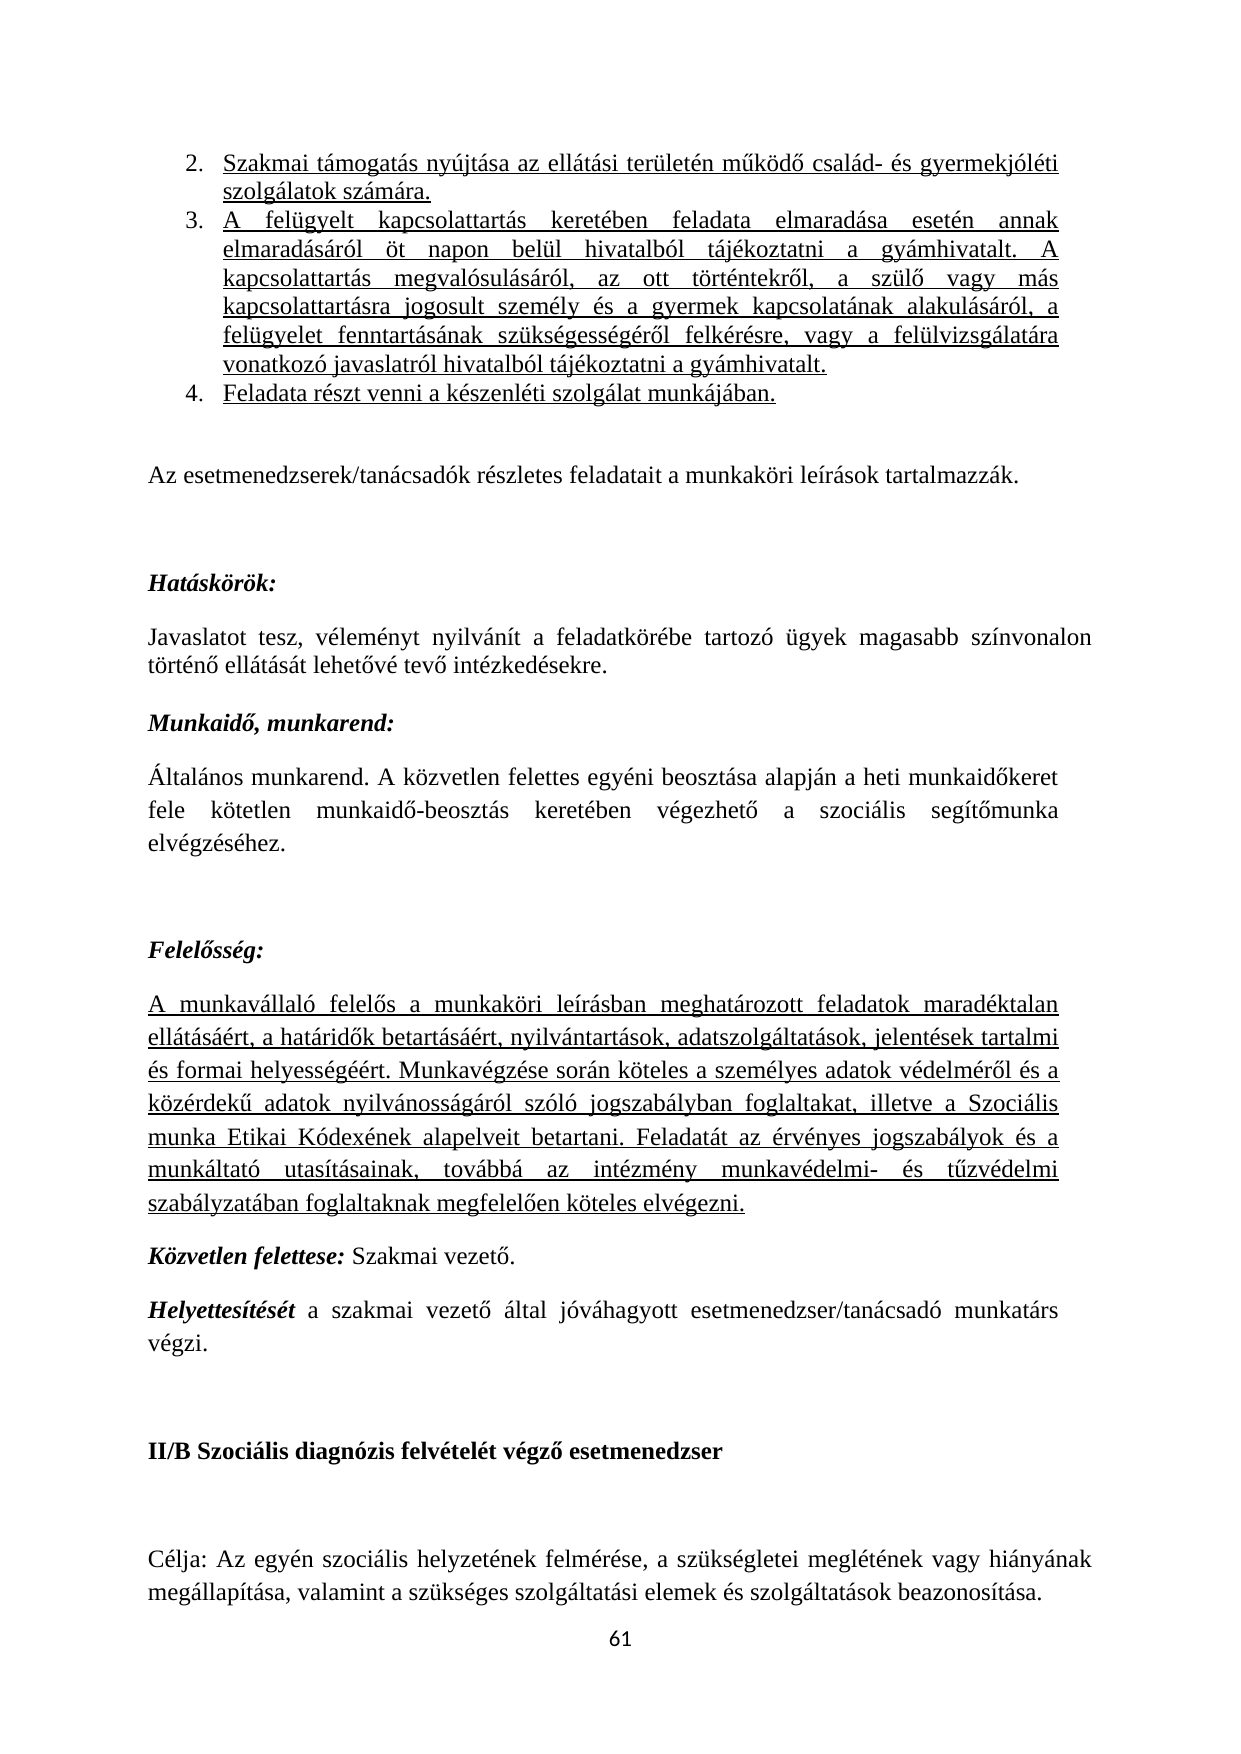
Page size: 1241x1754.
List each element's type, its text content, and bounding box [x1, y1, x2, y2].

text Felelősség: [148, 936, 1059, 964]
list Szakmai támogatás nyújtása az ellátási területén működő család- és gyermekjóléti szolgálatok számára. [185, 148, 1059, 205]
list Feladata részt venni a készenléti szolgálat munkájában. [185, 378, 1059, 406]
text Javaslatot tesz, véleményt nyilvánít a feladatkörébe tartozó ügyek magasabb színvonalon történő ellátását lehetővé tevő intézkedésekre. [148, 622, 1093, 679]
list A felügyelt kapcsolattartás keretében feladata elmaradása esetén annak elmaradásáról öt napon belül hivatalból tájékoztatni a gyámhivatalt. A kapcsolattartás megvalósulásáról, az ott történtekről, a szülő vagy más kapcsolattartásra jogosult személy és a gyermek kapcsolatának alakulásáról, a felügyelet fenntartásának szükségességéről felkérésre, vagy a felülvizsgálatára vonatkozó javaslatról hivatalból tájékoztatni a gyámhivatalt. [185, 205, 1059, 378]
text Hatáskörök: [148, 568, 1093, 597]
text II/B Szociális diagnózis felvételét végző esetmenedzser [148, 1436, 1059, 1465]
text Munkaidő, munkarend: [148, 708, 1059, 737]
text Helyettesítését a szakmai vezető által jóváhagyott esetmenedzser/tanácsadó munkatárs végzi. [148, 1295, 1059, 1357]
text Általános munkarend. A közvetlen felettes egyéni beosztása alapján a heti munkaidőkeret fele kötetlen munkaidő-beosztás keretében végezhető a szociális segítőmunka elvégzéséhez. [148, 762, 1059, 857]
text Célja: Az egyén szociális helyzetének felmérése, a szükségletei meglétének vagy hiányának megállapítása, valamint a szükséges szolgáltatási elemek és szolgáltatások beazonosítása. [148, 1544, 1093, 1606]
text Közvetlen felettese: Szakmai vezető. [148, 1241, 1059, 1270]
text Az esetmenedzserek/tanácsadók részletes feladatait a munkaköri leírások tartalmazzák. [148, 460, 1093, 489]
